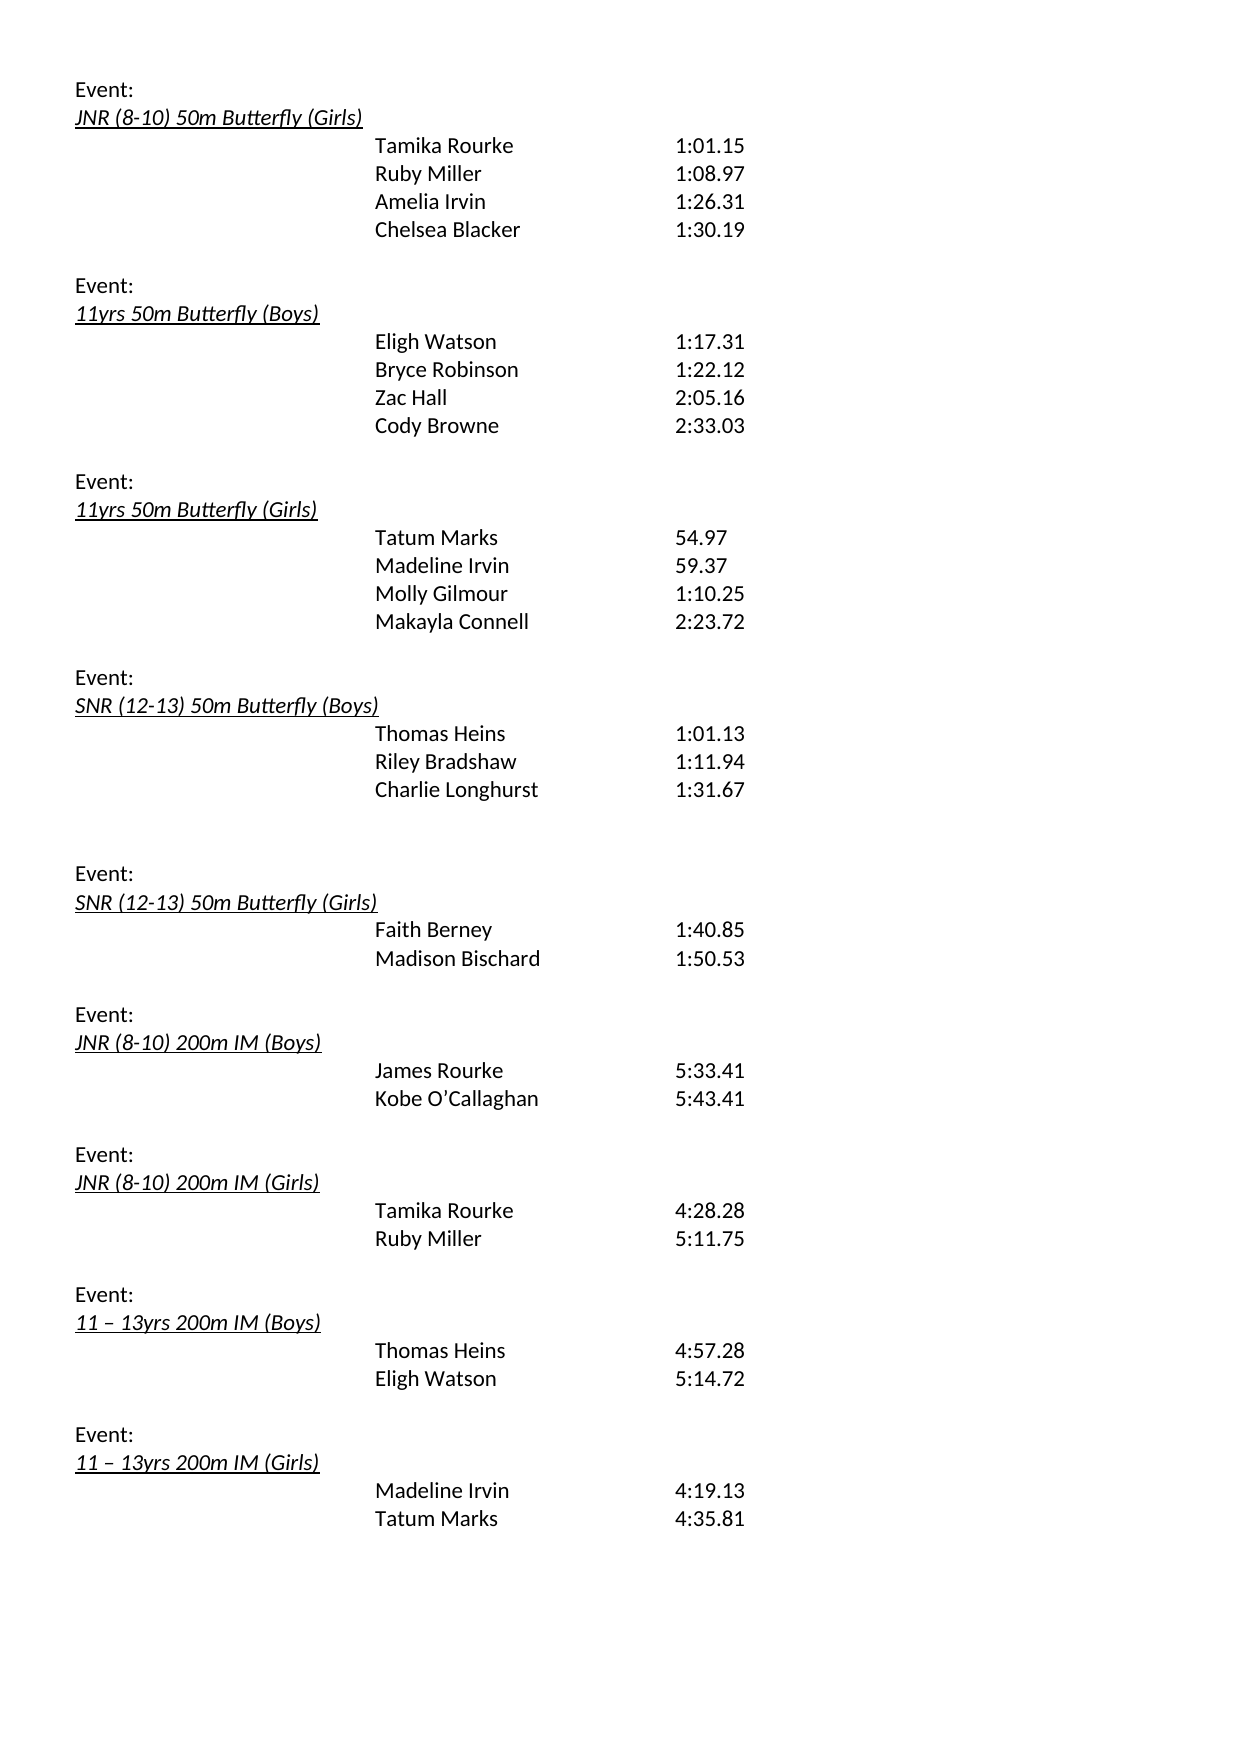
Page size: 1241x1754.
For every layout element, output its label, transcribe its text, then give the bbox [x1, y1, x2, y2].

text JNR (8-10) 200m IM (Girls) [75, 1168, 1165, 1196]
text Tatum Marks 54.97 [75, 523, 1165, 551]
text Madeline Irvin 59.37 [75, 551, 1165, 579]
text Riley Bradshaw 1:11.94 [75, 747, 1165, 776]
text Chelsea Blacker 1:30.19 [75, 215, 1165, 243]
text Event: [75, 1000, 1165, 1028]
text JNR (8-10) 50m Butterfly (Girls) [75, 103, 1165, 131]
text Eligh Watson 5:14.72 [75, 1364, 1165, 1392]
text Event: [75, 859, 1165, 888]
text Event: [75, 663, 1165, 691]
text JNR (8-10) 200m IM (Boys) [75, 1028, 1165, 1056]
text SNR (12-13) 50m Butterfly (Boys) [75, 691, 1165, 719]
text Event: [75, 1140, 1165, 1168]
text James Rourke 5:33.41 [75, 1056, 1165, 1084]
text Tamika Rourke 4:28.28 [75, 1196, 1165, 1224]
text Kobe O’Callaghan 5:43.41 [75, 1084, 1165, 1112]
text 11 – 13yrs 200m IM (Girls) [75, 1448, 1165, 1476]
text Makayla Connell 2:23.72 [75, 607, 1165, 635]
text Zac Hall 2:05.16 [75, 383, 1165, 411]
text Eligh Watson 1:17.31 [75, 327, 1165, 355]
text Faith Berney 1:40.85 [75, 916, 1165, 944]
text Event: [75, 467, 1165, 495]
text Ruby Miller 5:11.75 [75, 1224, 1165, 1252]
text Thomas Heins 4:57.28 [75, 1336, 1165, 1364]
text Bryce Robinson 1:22.12 [75, 355, 1165, 383]
text SNR (12-13) 50m Butterfly (Girls) [75, 888, 1165, 916]
text 11 – 13yrs 200m IM (Boys) [75, 1308, 1165, 1336]
text Cody Browne 2:33.03 [75, 411, 1165, 439]
text Event: [75, 271, 1165, 299]
text Tatum Marks 4:35.81 [75, 1504, 1165, 1532]
text Ruby Miller 1:08.97 [75, 159, 1165, 187]
text Madeline Irvin 4:19.13 [75, 1476, 1165, 1504]
text 11yrs 50m Butterfly (Boys) [75, 299, 1165, 327]
text Molly Gilmour 1:10.25 [75, 579, 1165, 607]
text Event: [75, 1280, 1165, 1308]
text Event: [75, 75, 1165, 103]
text Thomas Heins 1:01.13 [75, 719, 1165, 747]
text Amelia Irvin 1:26.31 [75, 187, 1165, 215]
text Madison Bischard 1:50.53 [75, 944, 1165, 972]
text Tamika Rourke 1:01.15 [75, 131, 1165, 159]
text 11yrs 50m Butterfly (Girls) [75, 495, 1165, 523]
text Charlie Longhurst 1:31.67 [75, 776, 1165, 803]
text Event: [75, 1420, 1165, 1448]
